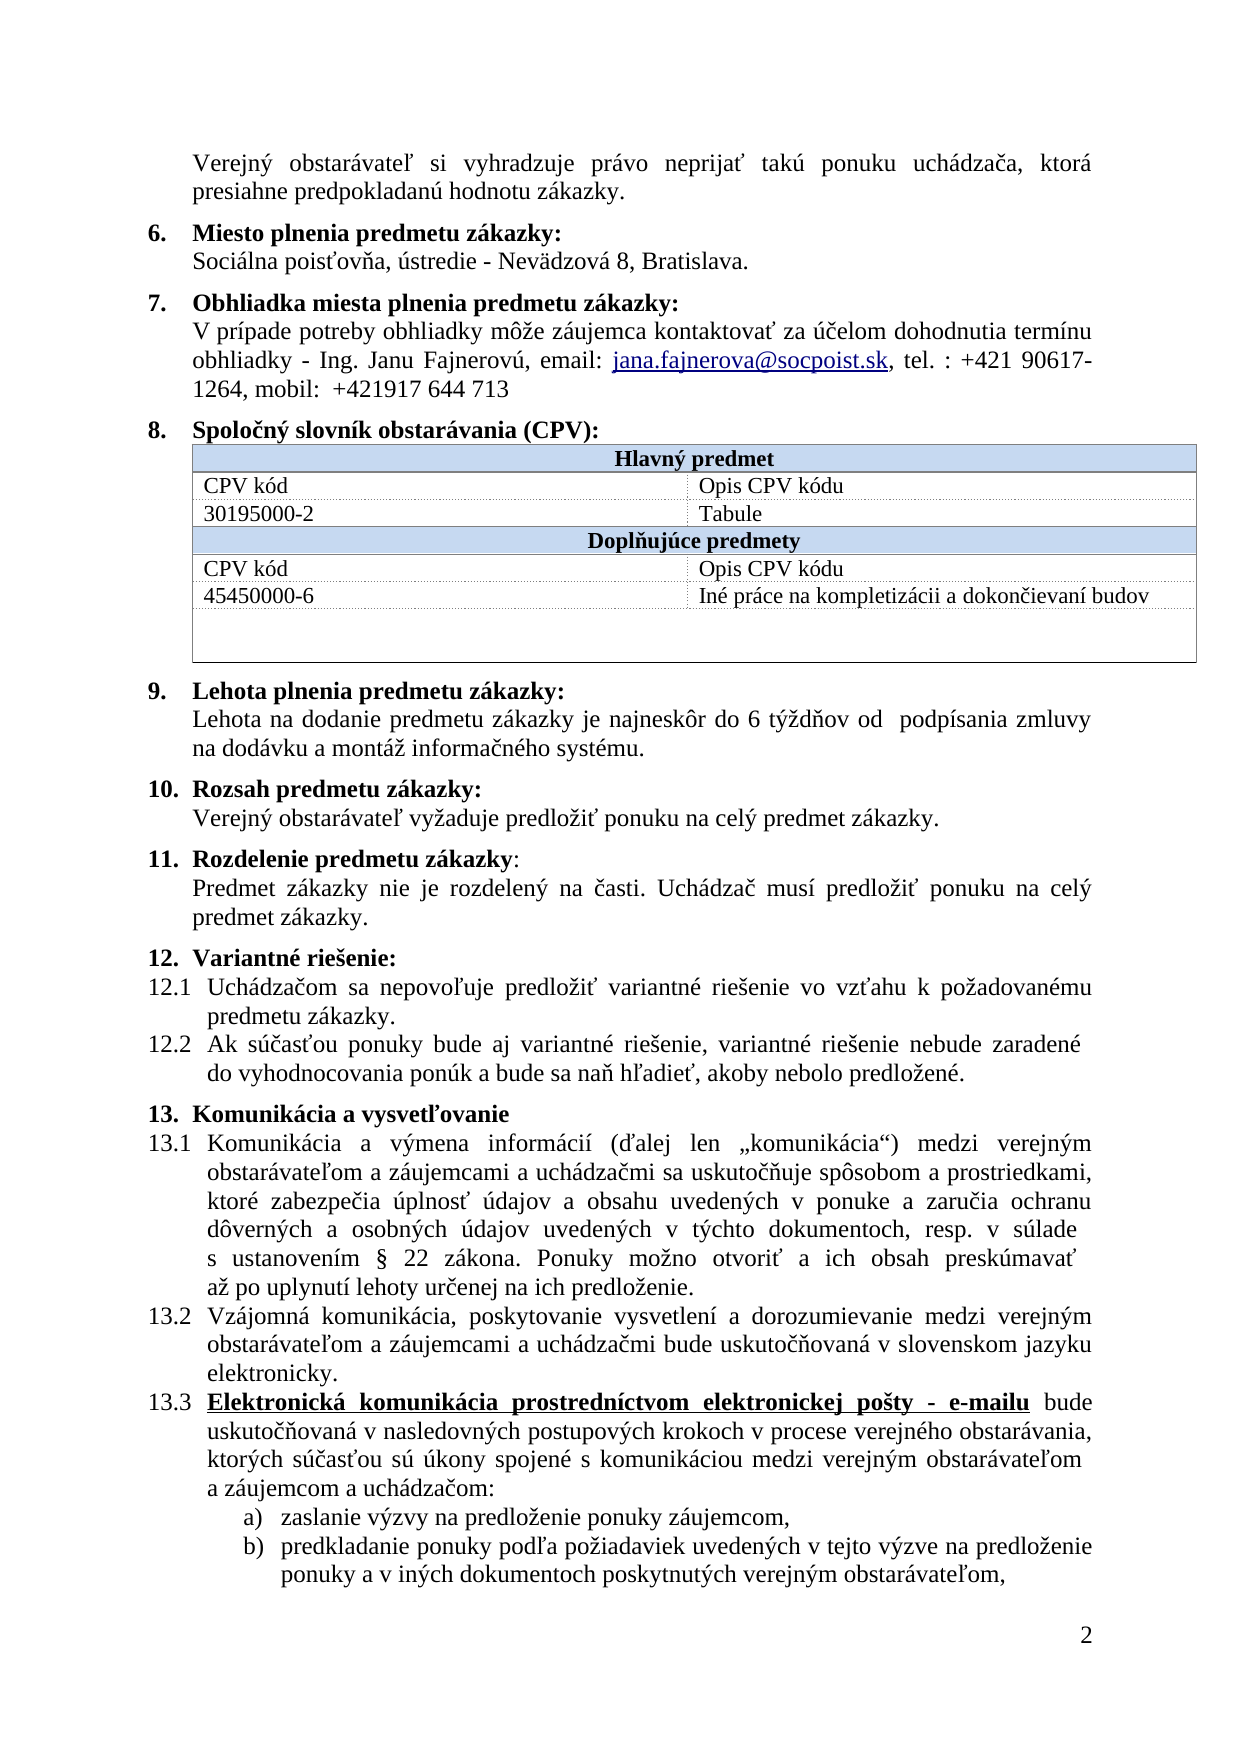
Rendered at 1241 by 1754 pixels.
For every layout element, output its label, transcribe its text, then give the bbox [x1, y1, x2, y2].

table_cell [193, 608, 1196, 662]
text Verejný obstarávateľ si vyhradzuje právo neprijať takú ponuku uchádzača, ktorá presiahne predpokladanú hodnotu zákazky. [192, 148, 1092, 205]
text Predmet zákazky nie je rozdelený na časti. Uchádzač musí predložiť ponuku na celý predmet zákazky. [192, 873, 1092, 931]
list Spoločný slovník obstarávania (CPV): [148, 415, 1092, 444]
table_cell Iné práce na kompletizácii a dokončievaní budov [687, 581, 1196, 608]
table_cell CPV kód [193, 473, 687, 499]
table_cell CPV kód [193, 555, 687, 581]
table_cell Opis CPV kódu [687, 473, 1196, 499]
list Ak súčasťou ponuky bude aj variantné riešenie, variantné riešenie nebude zaradené do vyhodnocovania ponúk a bude sa naň hľadieť, akoby nebolo predložené. [148, 1029, 1092, 1087]
list Vzájomná komunikácia, poskytovanie vysvetlení a dorozumievanie medzi verejným obstarávateľom a záujemcami a uchádzačmi bude uskutočňovaná v slovenskom jazyku elektronicky. [148, 1301, 1092, 1387]
table_cell Tabule [687, 499, 1196, 526]
list Uchádzačom sa nepovoľuje predložiť variantné riešenie vo vzťahu k požadovanému predmetu zákazky. [148, 972, 1092, 1029]
table_cell Opis CPV kódu [687, 555, 1196, 581]
text Sociálna poisťovňa, ústredie - Nevädzová 8, Bratislava. [192, 246, 1092, 275]
list Lehota plnenia predmetu zákazky: [148, 676, 1092, 704]
table_cell 30195000-2 [193, 499, 687, 526]
text Lehota na dodanie predmetu zákazky je najneskôr do 6 týždňov od podpísania zmluvy na dodávku a montáž informačného systému. [192, 704, 1092, 762]
list Komunikácia a vysvetľovanie [148, 1099, 1092, 1128]
list Rozsah predmetu zákazky: [148, 774, 1092, 803]
list Obhliadka miesta plnenia predmetu zákazky: [148, 288, 1092, 316]
list Rozdelenie predmetu zákazky: [148, 844, 1092, 873]
table_cell Doplňujúce predmety [193, 527, 1196, 553]
list Elektronická komunikácia prostredníctvom elektronickej pošty - e-mailu bude uskutočňovaná v nasledovných postupových krokoch v procese verejného obstarávania, ktorých súčasťou sú úkony spojené s komunikáciou medzi verejným obstarávateľom a záujemcom a uchádzačom: [148, 1387, 1092, 1502]
table_header Hlavný predmet [193, 445, 1196, 471]
table_cell 45450000-6 [193, 581, 687, 608]
text V prípade potreby obhliadky môže záujemca kontaktovať za účelom dohodnutia termínu obhliadky - Ing. Janu Fajnerovú, email: jana.fajnerova@socpoist.sk, tel. : +421 90617-1264, mobil: +421917 644 713 [192, 316, 1092, 403]
list predkladanie ponuky podľa požiadaviek uvedených v tejto výzve na predloženie ponuky a v iných dokumentoch poskytnutých verejným obstarávateľom, [243, 1531, 1092, 1588]
list Variantné riešenie: [148, 943, 1092, 972]
text Verejný obstarávateľ vyžaduje predložiť ponuku na celý predmet zákazky. [192, 803, 1092, 832]
list Miesto plnenia predmetu zákazky: [148, 218, 1092, 246]
list Komunikácia a výmena informácií (ďalej len „komunikácia“) medzi verejným obstarávateľom a záujemcami a uchádzačmi sa uskutočňuje spôsobom a prostriedkami, ktoré zabezpečia úplnosť údajov a obsahu uvedených v ponuke a zaručia ochranu dôverných a osobných údajov uvedených v týchto dokumentoch, resp. v súlade s ustanovením § 22 zákona. Ponuky možno otvoriť a ich obsah preskúmavať až po uplynutí lehoty určenej na ich predloženie. [148, 1128, 1092, 1301]
list zaslanie výzvy na predloženie ponuky záujemcom, [243, 1502, 1092, 1531]
